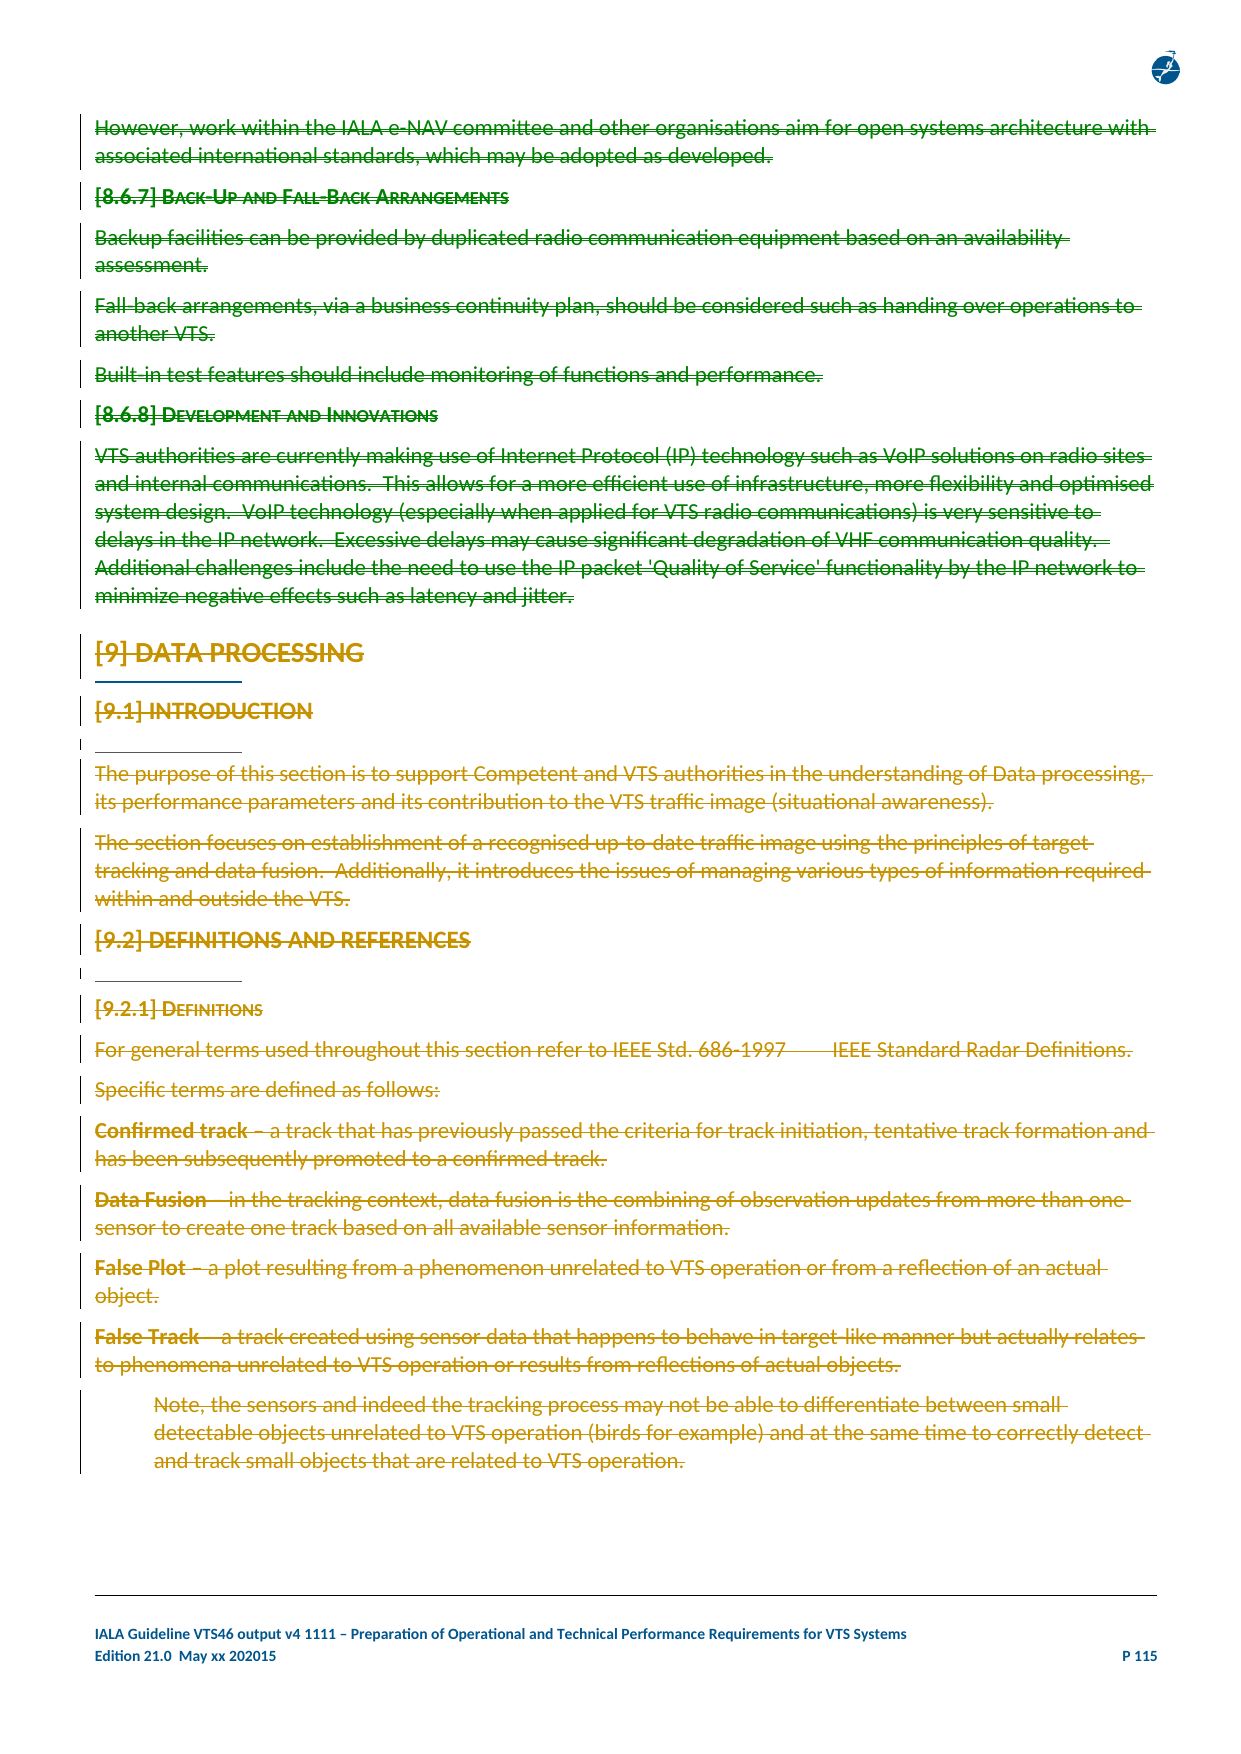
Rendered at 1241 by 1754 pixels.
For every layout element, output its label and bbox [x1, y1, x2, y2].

picture [1120, 0, 1239, 119]
